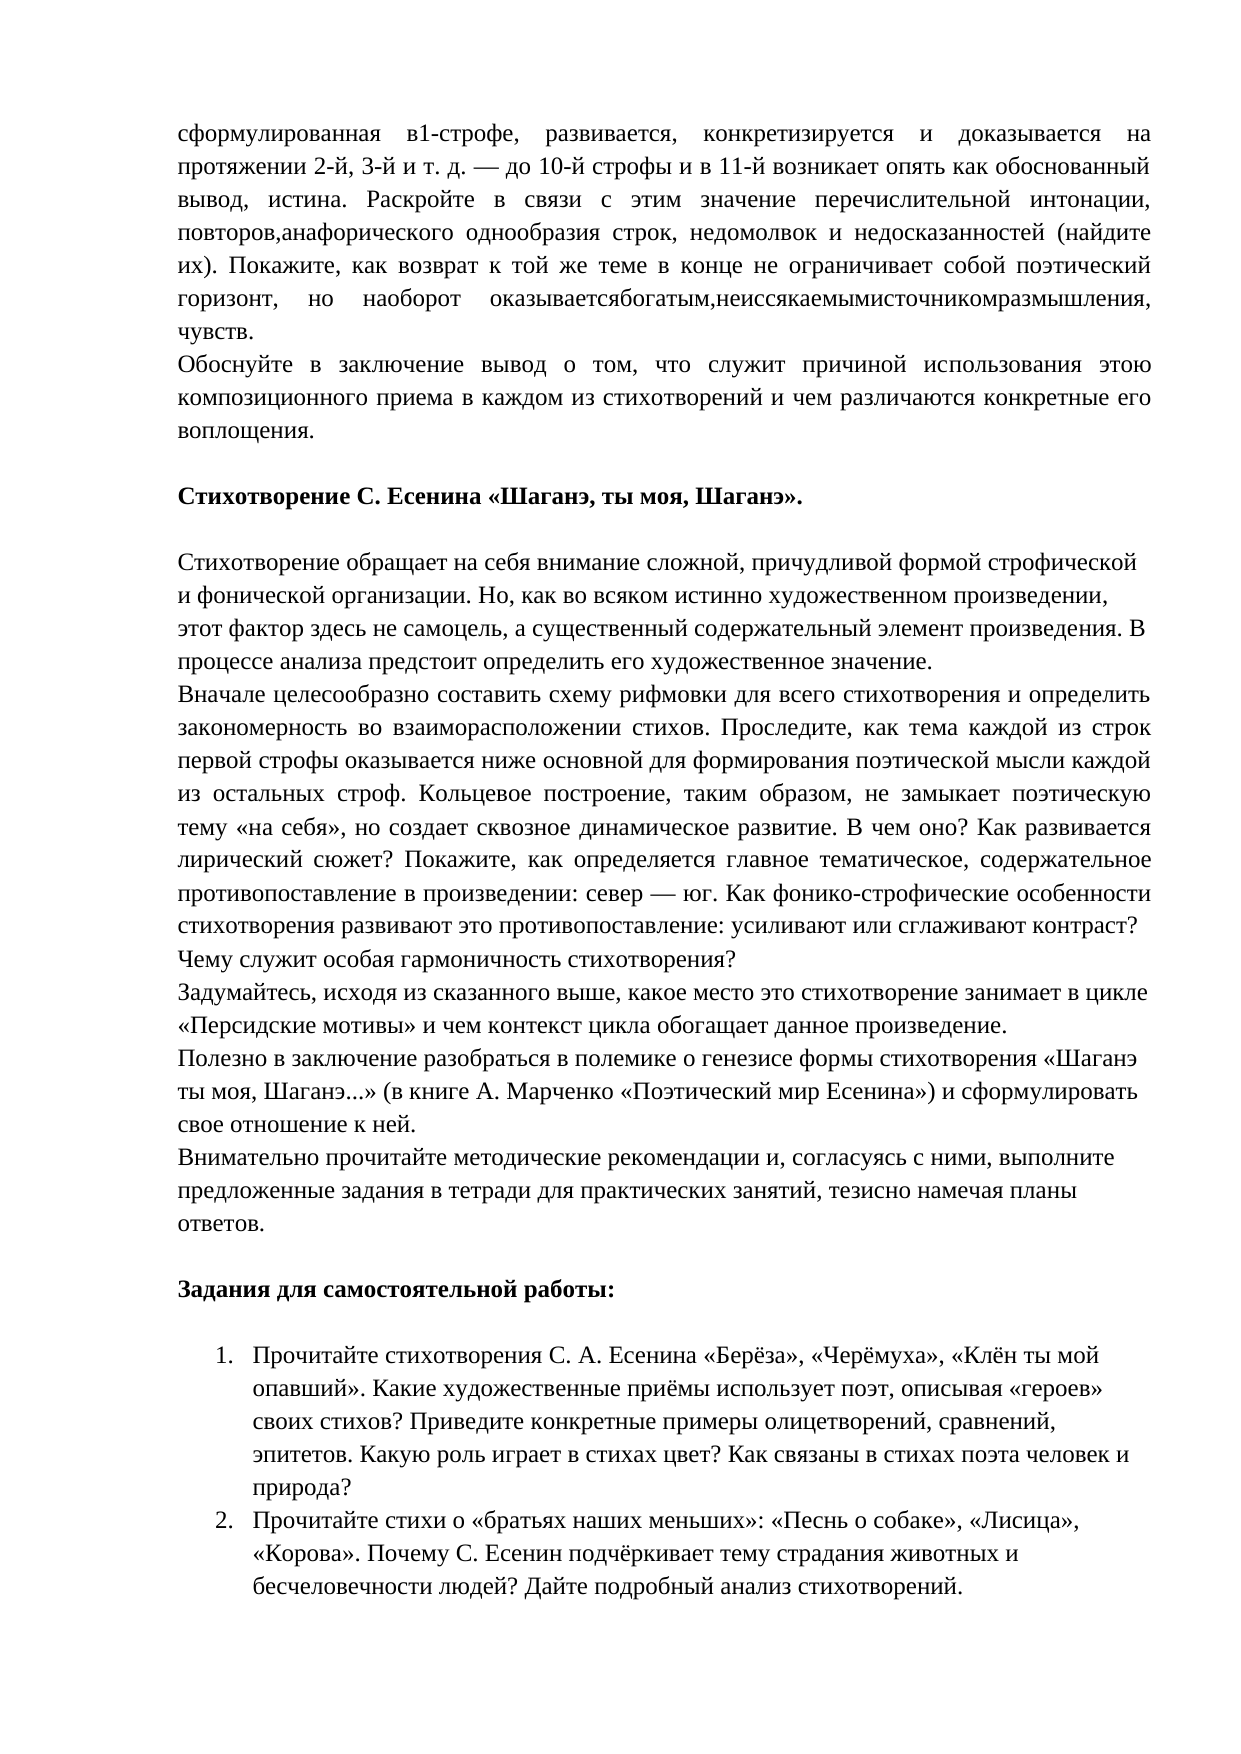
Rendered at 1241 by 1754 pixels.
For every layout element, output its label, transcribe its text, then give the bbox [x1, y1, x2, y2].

list Прочитайте стихи о «братьях наших меньших»: «Песнь о собаке», «Лисица», «Корова». Почему С. Есенин подчёркивает тему страдания животных и бесчеловечности людей? Дайте подробный анализ стихотворений. [215, 1505, 1152, 1600]
text Стихотворение обращает на себя внимание сложной, причудливой формой строфической и фонической организации. Но, как во всяком истинно художественном произведении, этот фактор здесь не самоцель, а существенный содержательный элемент произведения. В процессе анализа предстоит определить его художественное значение. [177, 547, 1152, 675]
text Обоснуйте в заключение вывод о том, что служит причиной использования этою композиционного приема в каждом из стихотворений и чем различаются конкретные его воплощения. [177, 349, 1152, 444]
text Вначале целесообразно составить схему рифмовки для всего стихотворения и определить закономерность во взаиморасположении стихов. Проследите, как тема каждой из строк первой строфы оказывается ниже основной для формирования поэтической мысли каждой из остальных строф. Кольцевое построение, таким образом, не замыкает поэтическую тему «на себя», но создает сквозное динамическое развитие. В чем оно? Как развивается лирический сюжет? Покажите, как определяется главное тематическое, содержательное противопоставление в произведении: север — юг. Как фонико-строфические особенности стихотворения развивают это противопоставление: усиливают или сглаживают контраст? [177, 679, 1152, 939]
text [177, 118, 1152, 345]
list Прочитайте стихотворения С. А. Есенина «Берёза», «Черёмуха», «Клён ты мой опавший». Какие художественные приёмы использует поэт, описывая «героев» своих стихов? Приведите конкретные примеры олицетворений, сравнений, эпитетов. Какую роль играет в стихах цвет? Как связаны в стихах поэта человек и природа? [215, 1340, 1152, 1501]
text Полезно в заключение разобраться в полемике о генезисе формы стихотворения «Шаганэ ты моя, Шаганэ...» (в книге А. Марченко «Поэтический мир Есенина») и сформулировать свое отношение к ней. [177, 1043, 1152, 1137]
text Задумайтесь, исходя из сказанного выше, какое место это стихотворение занимает в цикле «Персидские мотивы» и чем контекст цикла обогащает данное произведение. [177, 977, 1152, 1038]
text Внимательно прочитайте методические рекомендации и, согласуясь с ними, выполните предложенные задания в тетради для практических занятий, тезисно намечая планы ответов. [177, 1142, 1152, 1237]
text Стихотворение С. Есенина «Шаганэ, ты моя, Шаганэ». [177, 481, 1152, 510]
text Чему служит особая гармоничность стихотворения? [177, 944, 1152, 972]
text Задания для самостоятельной работы: [177, 1274, 1152, 1303]
